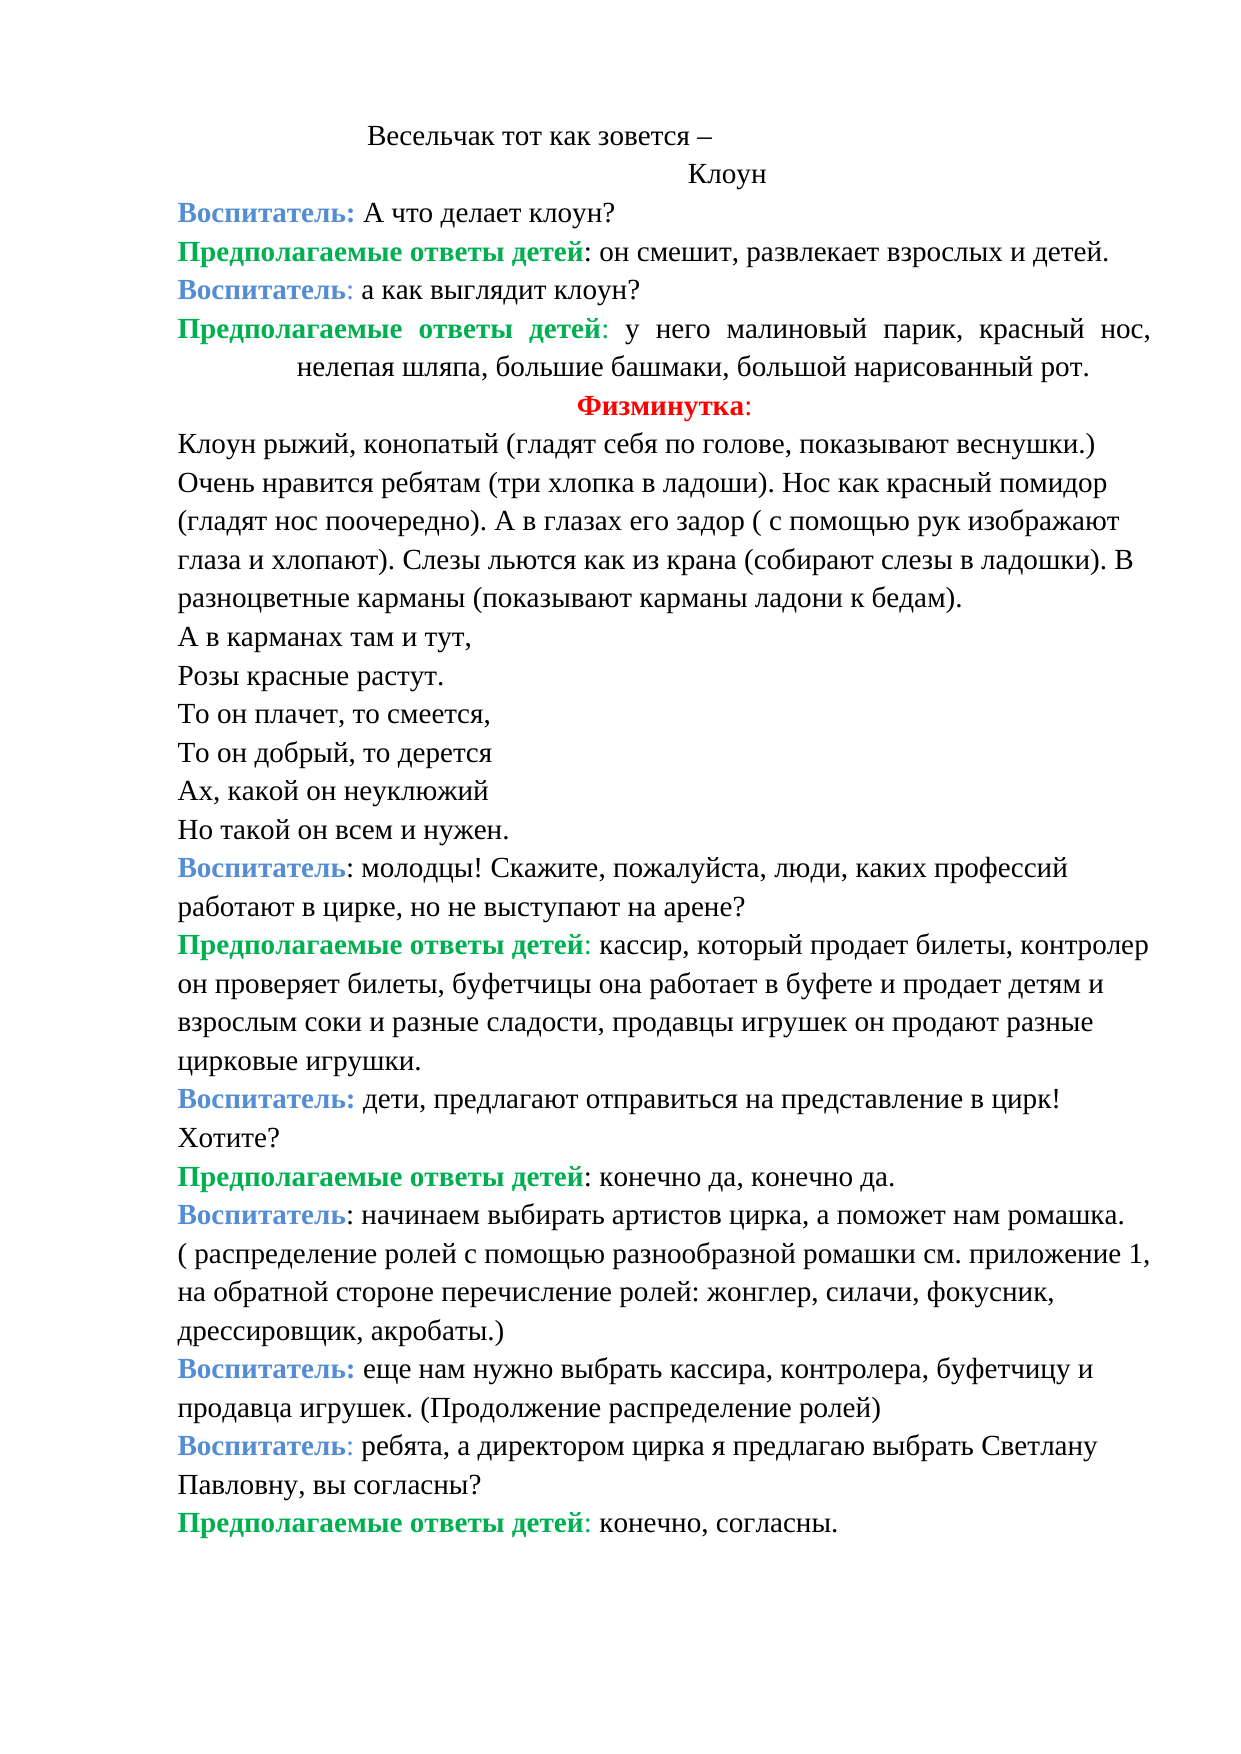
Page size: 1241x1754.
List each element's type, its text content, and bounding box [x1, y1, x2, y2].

list Воспитатель: еще нам нужно выбрать кассира, контролера, буфетчицу и продавца игрушек. (Продолжение распределение ролей) [177, 1351, 1152, 1423]
list Но такой он всем и нужен. [177, 812, 1152, 845]
list Розы красные растут. [177, 658, 1152, 691]
list Клоун рыжий, конопатый (гладят себя по голове, показывают веснушки.) Очень нравится ребятам (три хлопка в ладоши). Нос как красный помидор (гладят нос поочередно). А в глазах его задор ( с помощью рук изображают глаза и хлопают). Слезы льются как из крана (собирают слезы в ладошки). В разноцветные карманы (показывают карманы ладони к бедам). [177, 426, 1152, 614]
list Ах, какой он неуклюжий [177, 773, 1152, 807]
list Весельчак тот как зовется – [177, 118, 1152, 152]
list Предполагаемые ответы детей: кассир, который продает билеты, контролер он проверяет билеты, буфетчицы она работает в буфете и продает детям и взрослым соки и разные сладости, продавцы игрушек он продают разные цирковые игрушки. [177, 927, 1152, 1077]
list Предполагаемые ответы детей: конечно, согласны. [177, 1506, 1152, 1539]
list Воспитатель: дети, предлагают отправиться на представление в цирк! Хотите? [177, 1082, 1152, 1154]
list Воспитатель: а как выглядит клоун? [177, 272, 1152, 306]
list Предполагаемые ответы детей: он смешит, развлекает взрослых и детей. [177, 234, 1152, 267]
list Воспитатель: начинаем выбирать артистов цирка, а поможет нам ромашка. ( распределение ролей с помощью разнообразной ромашки см. приложение 1, на обратной стороне перечисление ролей: жонглер, силачи, фокусник, дрессировщик, акробаты.) [177, 1197, 1152, 1346]
list Воспитатель: ребята, а директором цирка я предлагаю выбрать Светлану Павловну, вы согласны? [177, 1428, 1152, 1501]
list Предполагаемые ответы детей: у него малиновый парик, красный нос, нелепая шляпа, большие башмаки, большой нарисованный рот. [177, 311, 1152, 383]
list Физминутка: [177, 388, 1152, 421]
list А в карманах там и тут, [177, 619, 1152, 653]
list Воспитатель: молодцы! Скажите, пожалуйста, люди, каких профессий работают в цирке, но не выступают на арене? [177, 850, 1152, 922]
list То он плачет, то смеется, [177, 696, 1152, 730]
list Воспитатель: А что делает клоун? [177, 195, 1152, 229]
list Клоун [177, 157, 1152, 190]
list Предполагаемые ответы детей: конечно да, конечно да. [177, 1159, 1152, 1192]
list То он добрый, то дерется [177, 735, 1152, 768]
